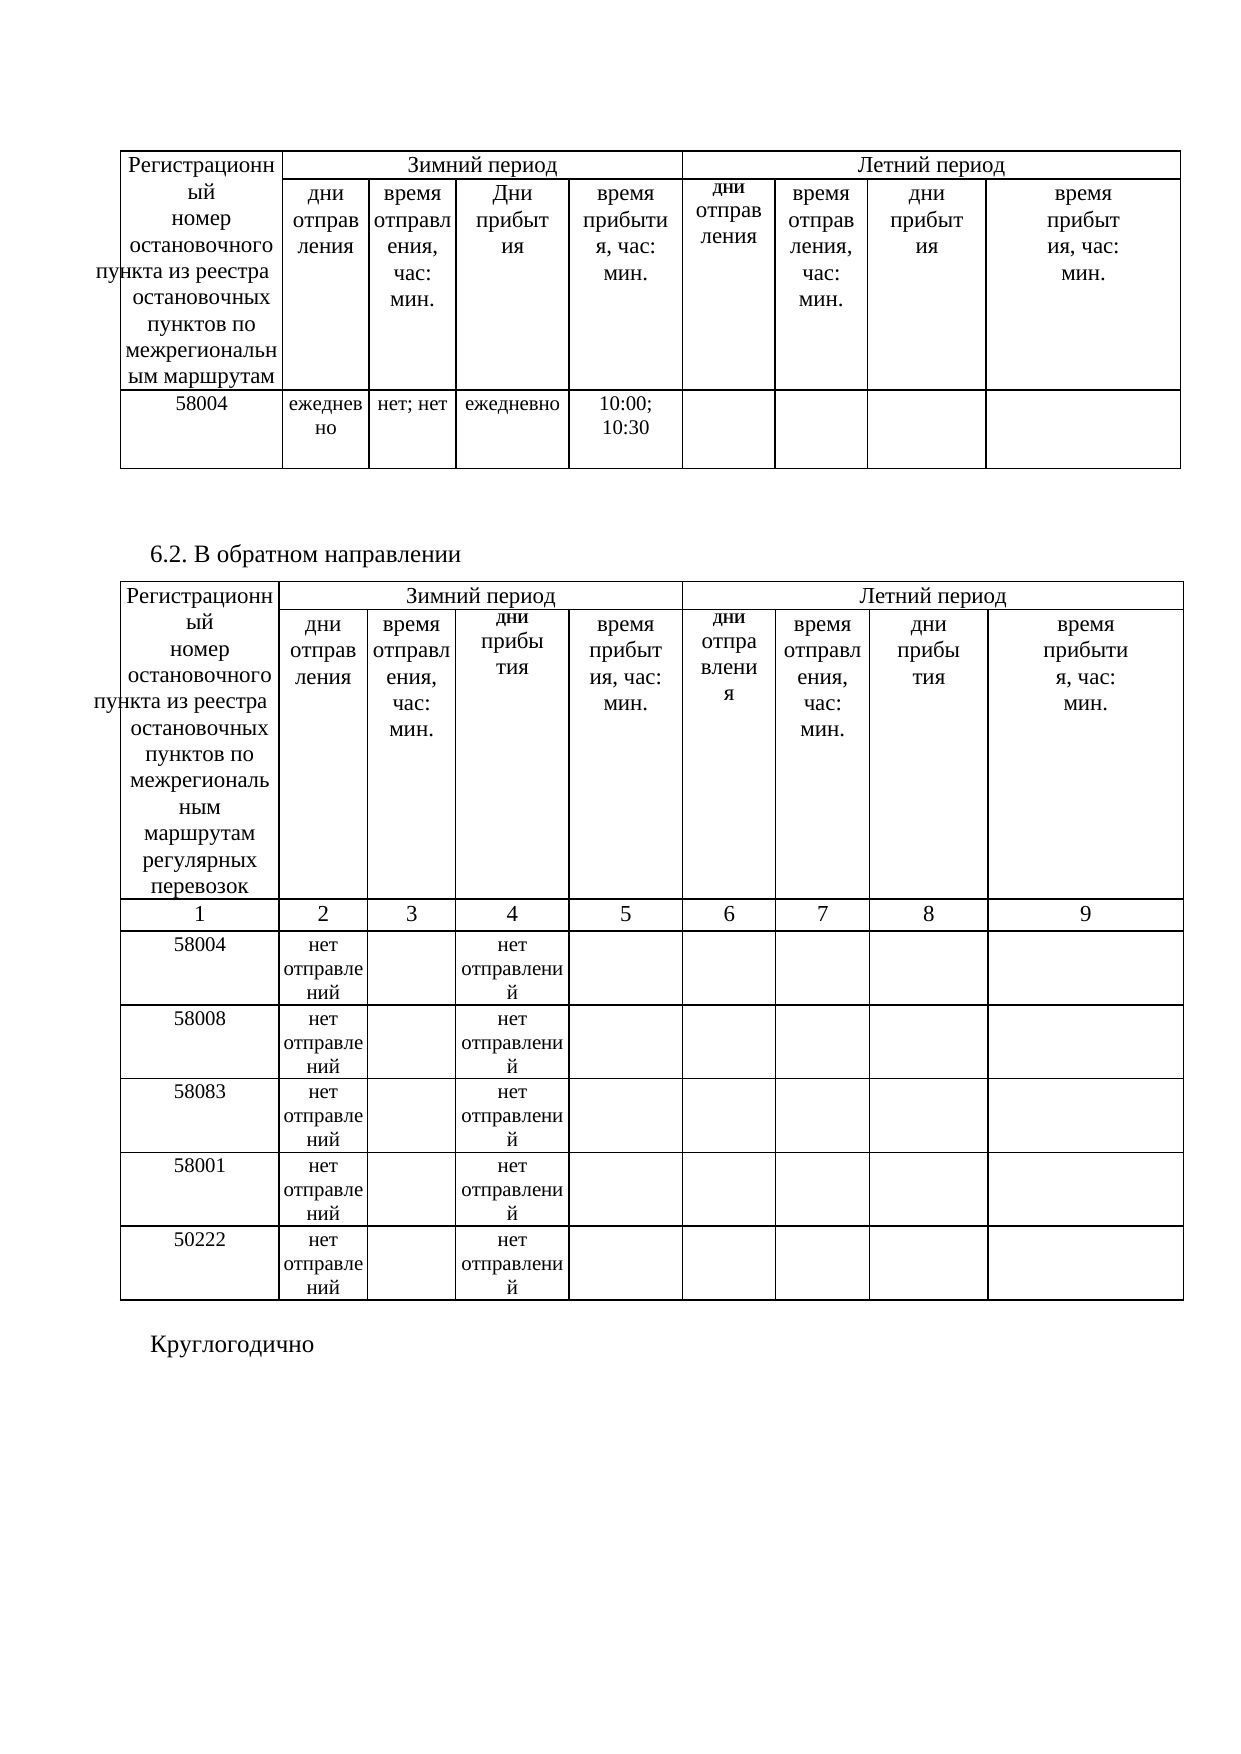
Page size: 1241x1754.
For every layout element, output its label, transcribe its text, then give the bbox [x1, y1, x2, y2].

table_cell [683, 932, 775, 1004]
table_cell [989, 932, 1183, 1004]
table_cell [368, 932, 455, 1004]
table_cell [368, 1227, 455, 1299]
table_cell [776, 1227, 869, 1299]
table_cell 58004 [121, 932, 278, 1004]
table_header Летний период [683, 582, 1183, 608]
table_cell 3 [368, 900, 455, 930]
table_cell ежедневно [283, 391, 368, 468]
table_cell нет отправлений [280, 1227, 367, 1299]
table_cell время отправл ения, час: мин. [368, 610, 455, 898]
table_cell ДНИ отправ ления [683, 180, 774, 389]
table_cell [870, 1227, 987, 1299]
table_cell 4 [456, 900, 568, 930]
table_cell ежедневно [457, 391, 568, 468]
table_cell 8 [870, 900, 987, 930]
text Круглогодично [150, 1329, 1090, 1358]
table_cell время прибыти я, час: мин. [570, 180, 682, 389]
table_cell время отправ ления, час: мин. [776, 180, 867, 389]
table_cell время отправл ения, час: мин. [776, 610, 869, 898]
table_cell дни прибы тия [870, 610, 987, 898]
table_cell дни прибыт ия [868, 180, 985, 389]
table_cell 58001 [121, 1153, 278, 1225]
table_cell время прибыт ия, час: мин. [570, 610, 682, 898]
table_cell дни отправ ления [280, 610, 367, 898]
table_cell [683, 1079, 775, 1151]
table_cell время прибыт ия, час: мин. [987, 180, 1180, 389]
table_cell 50222 [121, 1227, 278, 1299]
table_cell [870, 1153, 987, 1225]
table_cell нет отправлений [280, 1153, 367, 1225]
table_cell 6 [683, 900, 775, 930]
table_cell нет отправлений [456, 932, 568, 1004]
table_cell нет отправлений [456, 1153, 568, 1225]
table_cell нет отправлений [456, 1227, 568, 1299]
table_cell 7 [776, 900, 869, 930]
text 6.2. В обратном направлении [150, 539, 1090, 568]
table_cell [368, 1006, 455, 1078]
table_cell [989, 1227, 1183, 1299]
table_cell [683, 1153, 775, 1225]
table_cell Дни прибыт ия [457, 180, 568, 389]
table_header Зимний период [283, 152, 682, 178]
table_cell [776, 1079, 869, 1151]
table_cell время отправл ения, час: мин. [370, 180, 455, 389]
table_cell [776, 1006, 869, 1078]
table_cell [683, 391, 774, 468]
table_cell нет; нет [370, 391, 455, 468]
table_cell нет отправлений [280, 932, 367, 1004]
table_cell 2 [280, 900, 367, 930]
table_cell [776, 932, 869, 1004]
table_cell [989, 1006, 1183, 1078]
table_cell 9 [989, 900, 1183, 930]
table_header Зимний период [280, 582, 682, 608]
table_cell 10:00; 10:30 [570, 391, 682, 468]
table_cell [776, 391, 867, 468]
table_cell [570, 932, 682, 1004]
table_cell [870, 1006, 987, 1078]
table_header Регистрационный номер остановочного пункта из реестра остановочных пунктов по межрегиональным маршрутам регулярных перевозок [121, 582, 278, 898]
table_cell [776, 1153, 869, 1225]
table_cell 58008 [121, 1006, 278, 1078]
table_cell [868, 391, 985, 468]
table_cell 5 [570, 900, 682, 930]
table_header Летний период [683, 152, 1180, 178]
table_cell [683, 1227, 775, 1299]
table_cell нет отправлений [456, 1006, 568, 1078]
table_cell нет отправлений [456, 1079, 568, 1151]
table_cell нет отправлений [280, 1079, 367, 1151]
table_cell [870, 932, 987, 1004]
table_cell 58083 [121, 1079, 278, 1151]
table_cell [368, 1153, 455, 1225]
table_cell время прибыти я, час: мин. [989, 610, 1183, 898]
table_header Регистрационный номер остановочного пункта из реестра остановочных пунктов по межрегиональным маршрутам регулярных перевозок [121, 152, 282, 389]
table_cell [989, 1079, 1183, 1151]
table_cell дни отправ ления [283, 180, 368, 389]
table_cell ДНИ прибы тия [456, 610, 568, 898]
table_cell 1 [121, 900, 278, 930]
table_cell [987, 391, 1180, 468]
table_cell 58004 [121, 391, 282, 468]
table_cell [570, 1006, 682, 1078]
table_cell нет отправлений [280, 1006, 367, 1078]
table_cell [870, 1079, 987, 1151]
table_cell [570, 1227, 682, 1299]
table_cell [683, 1006, 775, 1078]
table_cell [368, 1079, 455, 1151]
table_cell [570, 1079, 682, 1151]
table_cell ДНИ отпра влени я [683, 610, 775, 898]
table_cell [989, 1153, 1183, 1225]
table_cell [570, 1153, 682, 1225]
